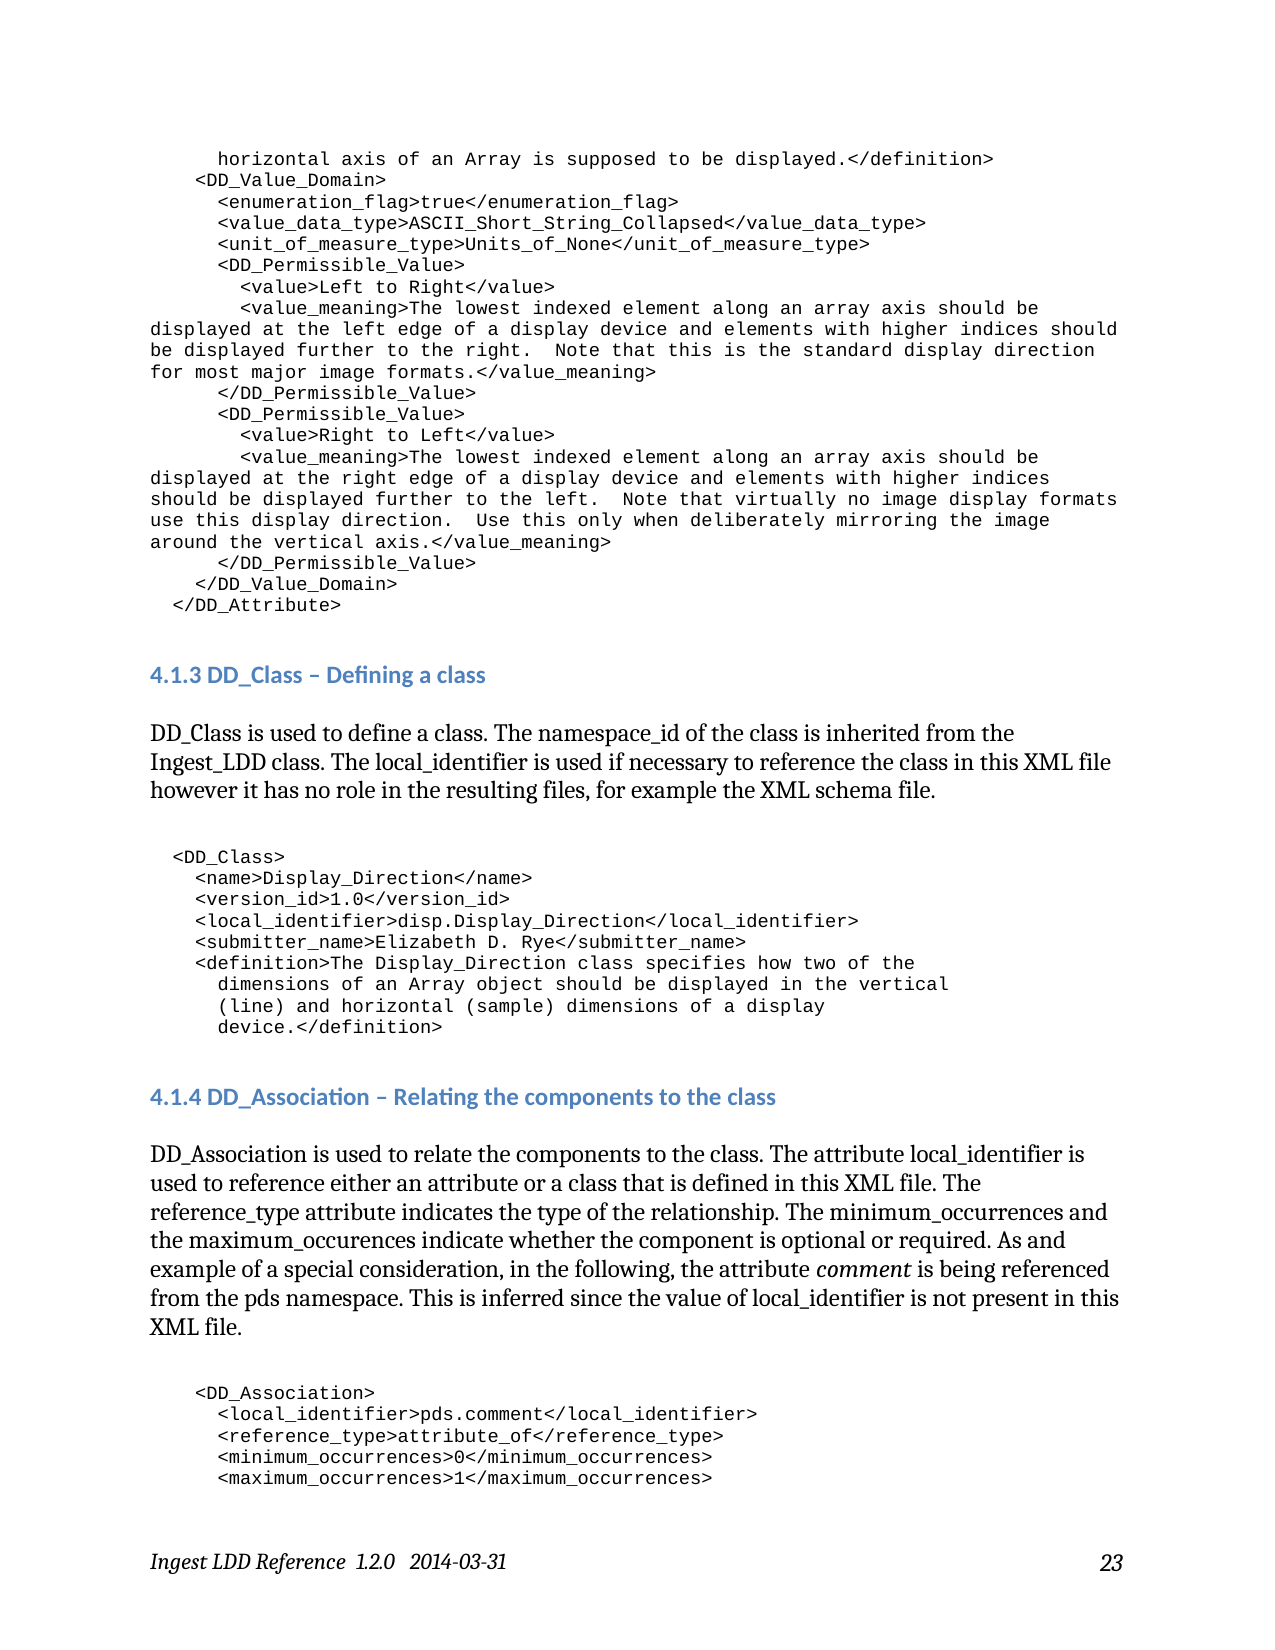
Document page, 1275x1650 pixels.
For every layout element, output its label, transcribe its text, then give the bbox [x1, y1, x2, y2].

text <value_data_type>ASCII_Short_String_Collapsed</value_data_type> [150, 214, 1125, 235]
text DD_Class is used to define a class. The namespace_id of the class is inherited from the Ingest_LDD class. The local_identifier is used if necessary to reference the class in this XML file however it has no role in the resulting files, for example the XML schema file. [150, 719, 1125, 805]
text <DD_Value_Domain> [150, 171, 1125, 192]
text </DD_Attribute> [150, 596, 1125, 617]
text </DD_Permissible_Value> [150, 554, 1125, 575]
text <local_identifier>pds.comment</local_identifier> [150, 1405, 1125, 1426]
text <submitter_name>Elizabeth D. Rye</submitter_name> [150, 933, 1125, 954]
subtitle 4.1.4 DD_Association – Relating the components to the class [150, 1081, 1125, 1111]
text DD_Association is used to relate the components to the class. The attribute local_identifier is used to reference either an attribute or a class that is defined in this XML file. The reference_type attribute indicates the type of the relationship. The minimum_occurrences and the maximum_occurences indicate whether the component is optional or required. As and example of a special consideration, in the following, the attribute comment is being referenced from the pds namespace. This is inferred since the value of local_identifier is not present in this XML file. [150, 1140, 1125, 1341]
text <DD_Class> [150, 848, 1125, 869]
text <value>Left to Right</value> [150, 277, 1125, 299]
text <DD_Permissible_Value> [150, 256, 1125, 277]
text <local_identifier>disp.Display_Direction</local_identifier> [150, 911, 1125, 933]
text horizontal axis of an Array is supposed to be displayed.</definition> [150, 150, 1125, 171]
text <value>Right to Left</value> [150, 426, 1125, 447]
text (line) and horizontal (sample) dimensions of a display [150, 996, 1125, 1018]
text <value_meaning>The lowest indexed element along an array axis should be displayed at the right edge of a display device and elements with higher indices should be displayed further to the left. Note that virtually no image display formats use this display direction. Use this only when deliberately mirroring the image around the vertical axis.</value_meaning> [150, 447, 1125, 554]
text <value_meaning>The lowest indexed element along an array axis should be displayed at the left edge of a display device and elements with higher indices should be displayed further to the right. Note that this is the standard display direction for most major image formats.</value_meaning> [150, 299, 1125, 384]
text <enumeration_flag>true</enumeration_flag> [150, 192, 1125, 214]
text <minimum_occurrences>0</minimum_occurrences> [150, 1448, 1125, 1469]
text </DD_Value_Domain> [150, 575, 1125, 596]
text <DD_Association> [150, 1384, 1125, 1405]
text <name>Display_Direction</name> [150, 869, 1125, 890]
text <version_id>1.0</version_id> [150, 890, 1125, 911]
text </DD_Permissible_Value> [150, 384, 1125, 405]
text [150, 1426, 1125, 1448]
text dimensions of an Array object should be displayed in the vertical [150, 975, 1125, 996]
text <DD_Permissible_Value> [150, 405, 1125, 426]
text <definition>The Display_Direction class specifies how two of the [150, 954, 1125, 975]
text device.</definition> [150, 1018, 1125, 1039]
text <maximum_occurrences>1</maximum_occurrences> [150, 1469, 1125, 1490]
subtitle 4.1.3 DD_Class – Defining a class [150, 659, 1125, 690]
text <unit_of_measure_type>Units_of_None</unit_of_measure_type> [150, 235, 1125, 256]
